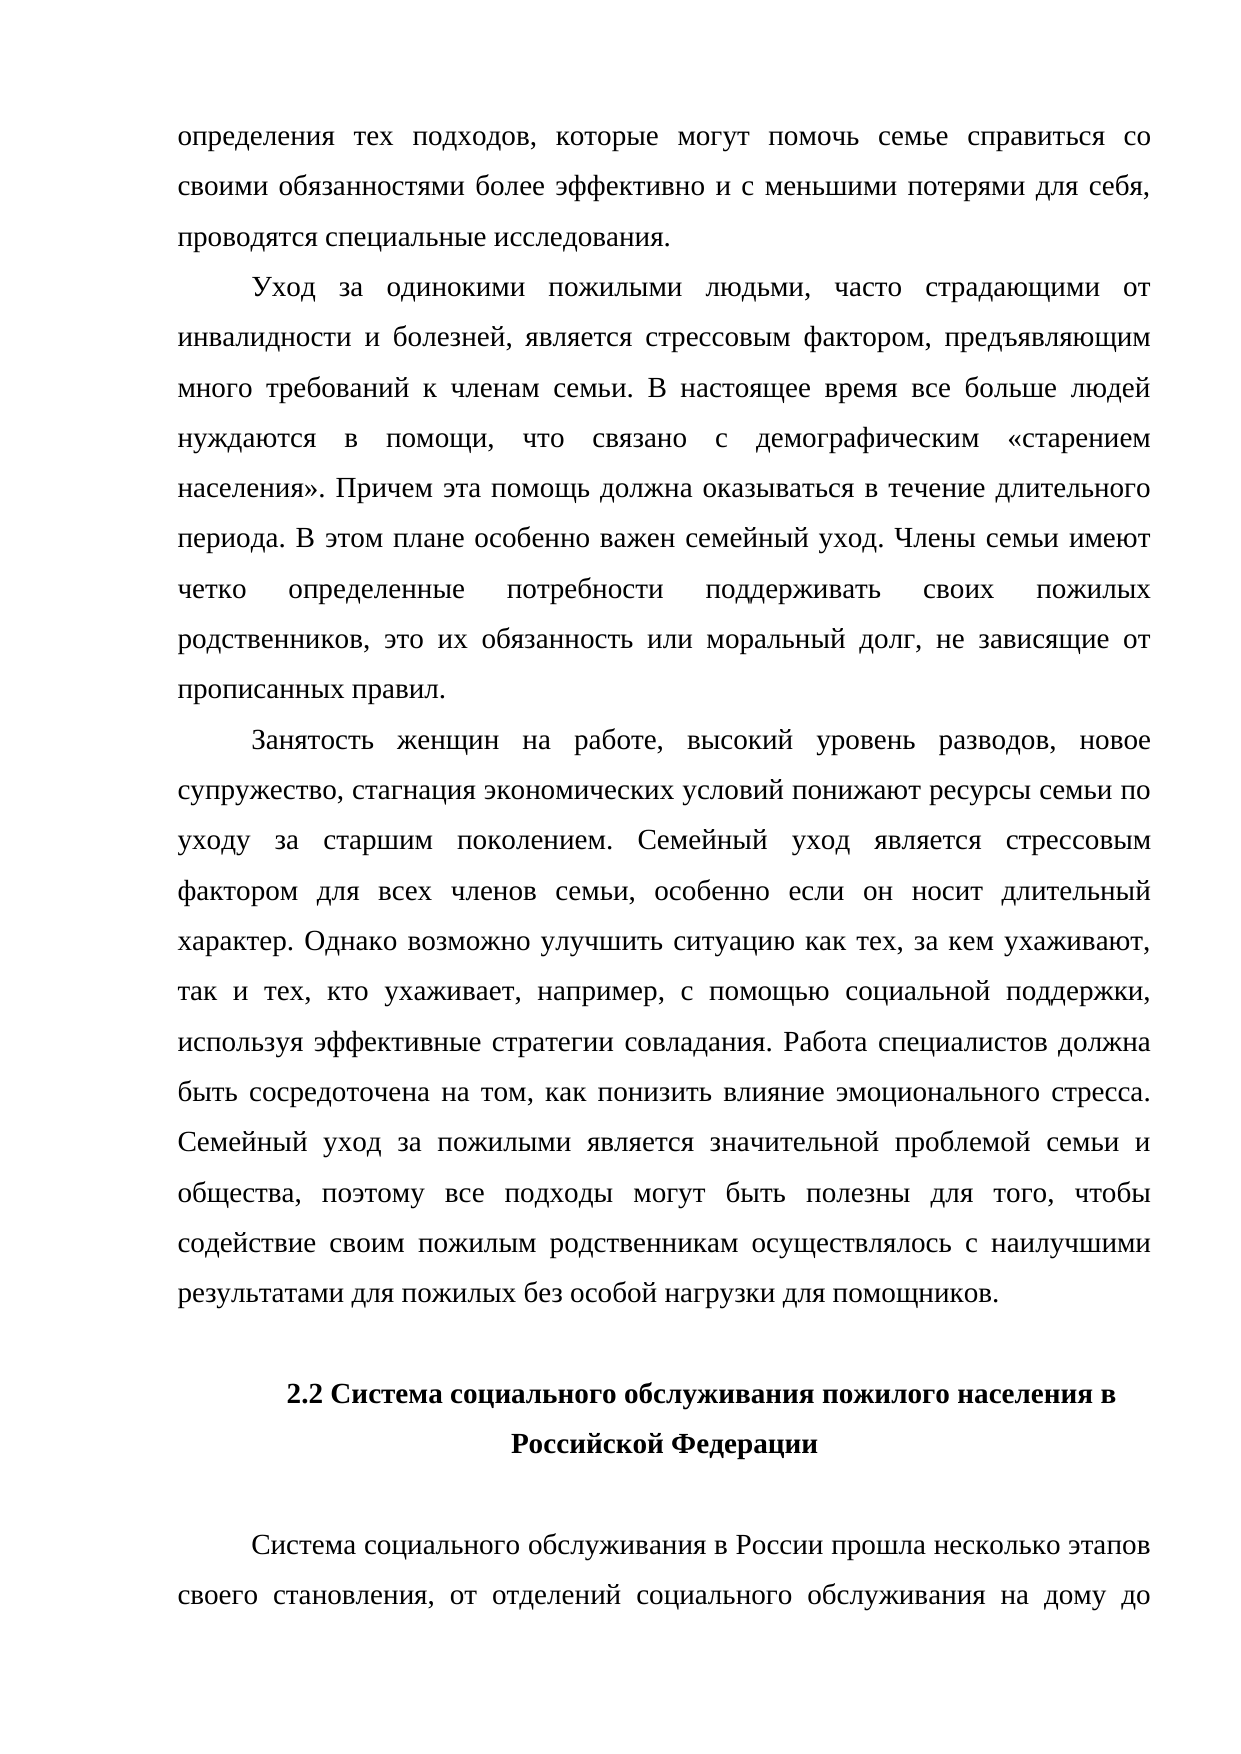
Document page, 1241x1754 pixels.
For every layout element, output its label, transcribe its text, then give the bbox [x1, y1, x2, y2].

text Занятость женщин на работе, высокий уровень разводов, новое супружество, стагнация экономических условий понижают ресурсы семьи по уходу за старшим поколением. Семейный уход является стрессовым фактором для всех членов семьи, особенно если он носит длительный характер. Однако возможно улучшить ситуацию как тех, за кем ухаживают, так и тех, кто ухаживает, например, с помощью социальной поддержки, используя эффективные стратегии совладания. Работа специалистов должна быть сосредоточена на том, как понизить влияние эмоционального стресса. Семейный уход за пожилыми является значительной проблемой семьи и общества, поэтому все подходы могут быть полезны для того, чтобы содействие своим пожилым родственникам осуществлялось с наилучшими результатами для пожилых без особой нагрузки для помощников. [177, 722, 1152, 1309]
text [177, 118, 1152, 252]
text 2.2 Система социального обслуживания пожилого населения в Российской Федерации [177, 1376, 1152, 1460]
text Уход за одинокими пожилыми людьми, часто страдающими от инвалидности и болезней, является стрессовым фактором, предъявляющим много требований к членам семьи. В настоящее время все больше людей нуждаются в помощи, что связано с демографическим «старением населения». Причем эта помощь должна оказываться в течение длительного периода. В этом плане особенно важен семейный уход. Члены семьи имеют четко определенные потребности поддерживать своих пожилых родственников, это их обязанность или моральный долг, не зависящие от прописанных правил. [177, 269, 1152, 705]
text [177, 1527, 1152, 1611]
